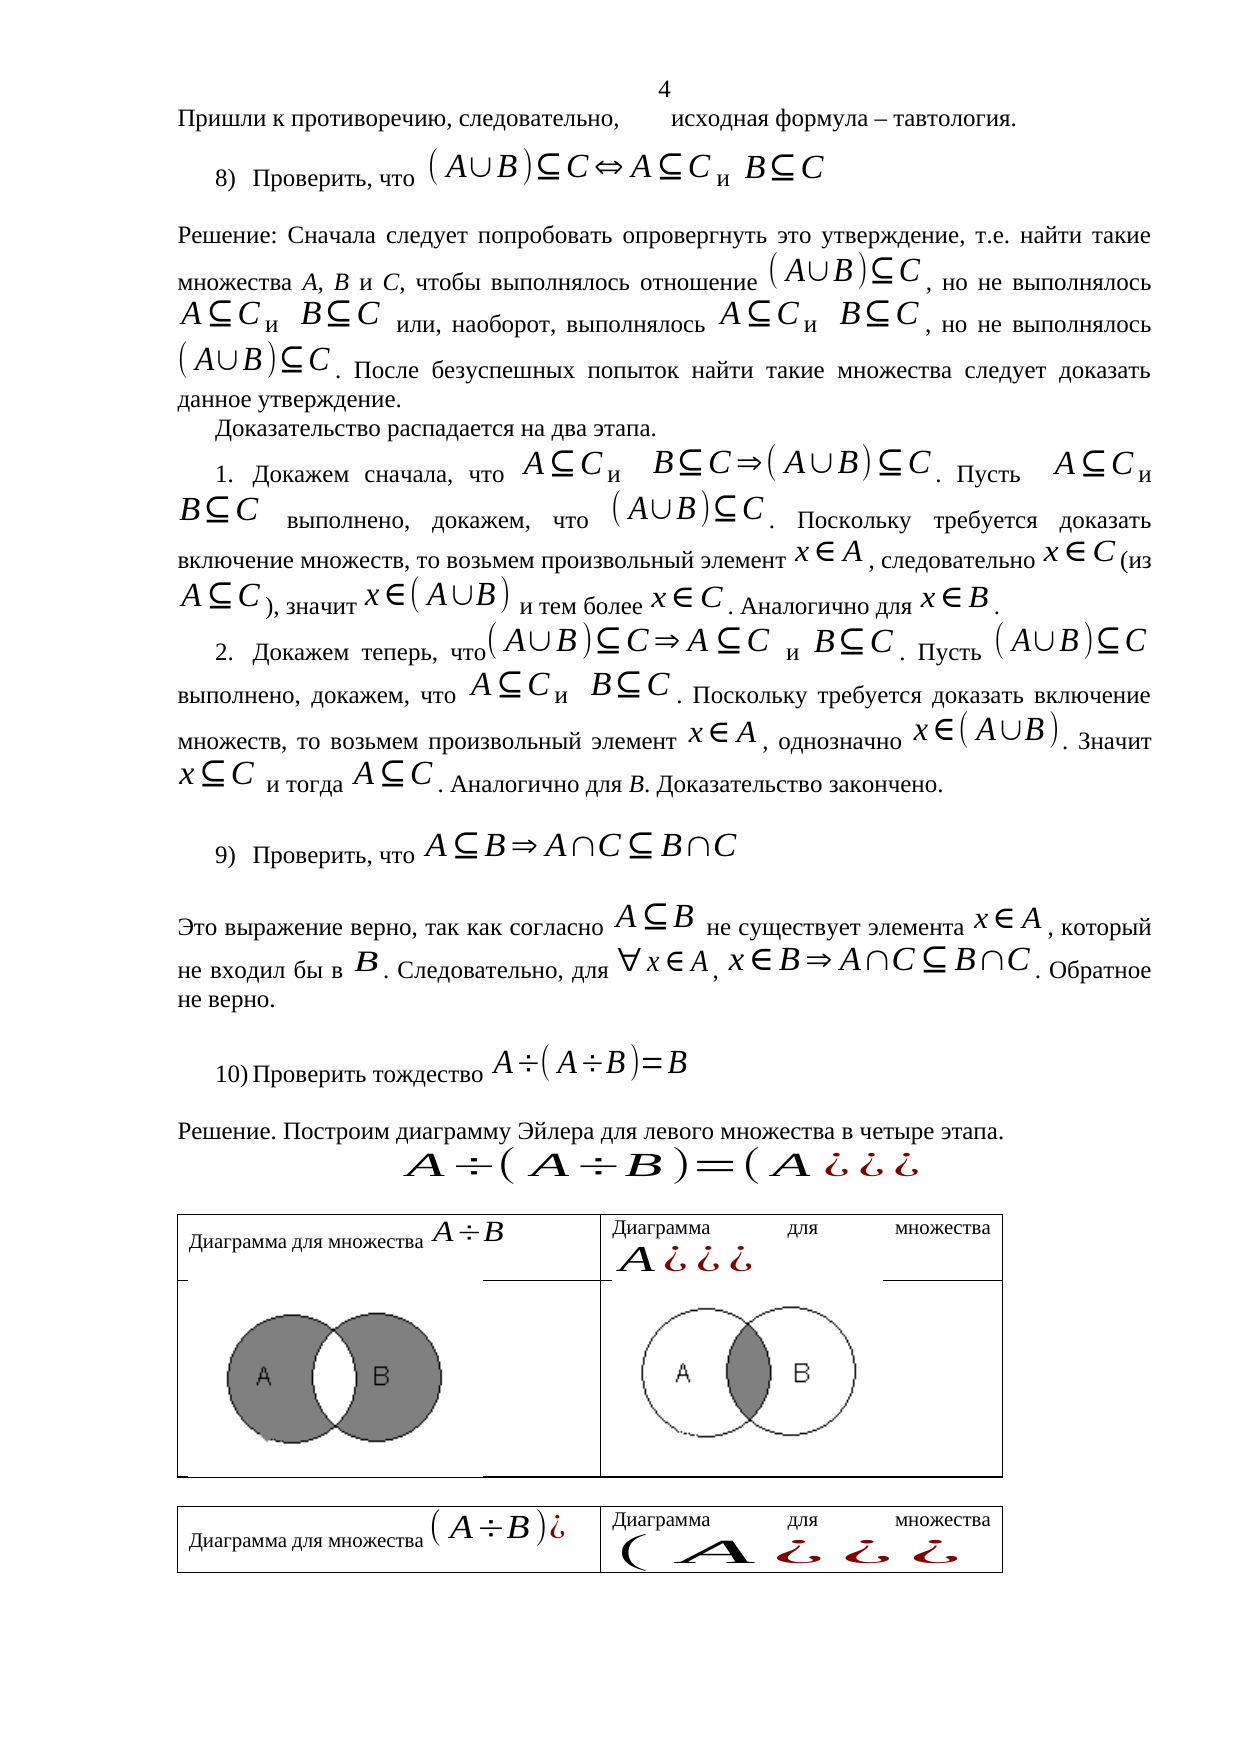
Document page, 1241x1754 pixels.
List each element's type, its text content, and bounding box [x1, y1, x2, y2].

picture [612, 1280, 883, 1463]
table_cell [601, 1281, 1002, 1476]
list Докажем сначала, что и . Пусть и выполнено, докажем, что . Поскольку требуется доказать включение множеств, то возьмем произвольный элемент , следовательно (из ), значит и тем более . Аналогично для . [177, 442, 1152, 620]
list Докажем теперь, что и . Пусть выполнено, докажем, что и . Поскольку требуется доказать включение множеств, то возьмем произвольный элемент , однозначно . Значит и тогда . Аналогично для B. Доказательство закончено. [177, 620, 1152, 798]
text Решение: Сначала следует попробовать опровергнуть это утверждение, т.е. найти такие множества A, B и C, чтобы выполнялось отношение , но не выполнялось и или, наоборот, выполнялось и , но не выполнялось . После безуспешных попыток найти такие множества следует доказать данное утверждение. [177, 221, 1152, 413]
list Проверить тождество [215, 1041, 1152, 1087]
table_cell [178, 1281, 188, 1476]
picture [188, 1280, 483, 1477]
table_header Диаграмма для множества [178, 1507, 600, 1572]
table_header Диаграмма для множества [601, 1215, 1002, 1280]
text Решение. Построим диаграмму Эйлера для левого множества в четыре этапа. [177, 1116, 1152, 1145]
text Пришли к противоречию, следовательно, исходная формула – тавтология. [177, 103, 1152, 131]
text Доказательство распадается на два этапа. [177, 413, 1152, 442]
text Это выражение верно, так как согласно не существует элемента , который не входил бы в . Следовательно, для , . Обратное не верно. [177, 898, 1152, 1013]
table_cell [483, 1281, 600, 1476]
list Проверить, что и [215, 146, 1152, 192]
list Проверить, что [215, 826, 1152, 869]
table_header Диаграмма для множества [601, 1507, 1002, 1572]
table_header Диаграмма для множества [178, 1215, 600, 1280]
